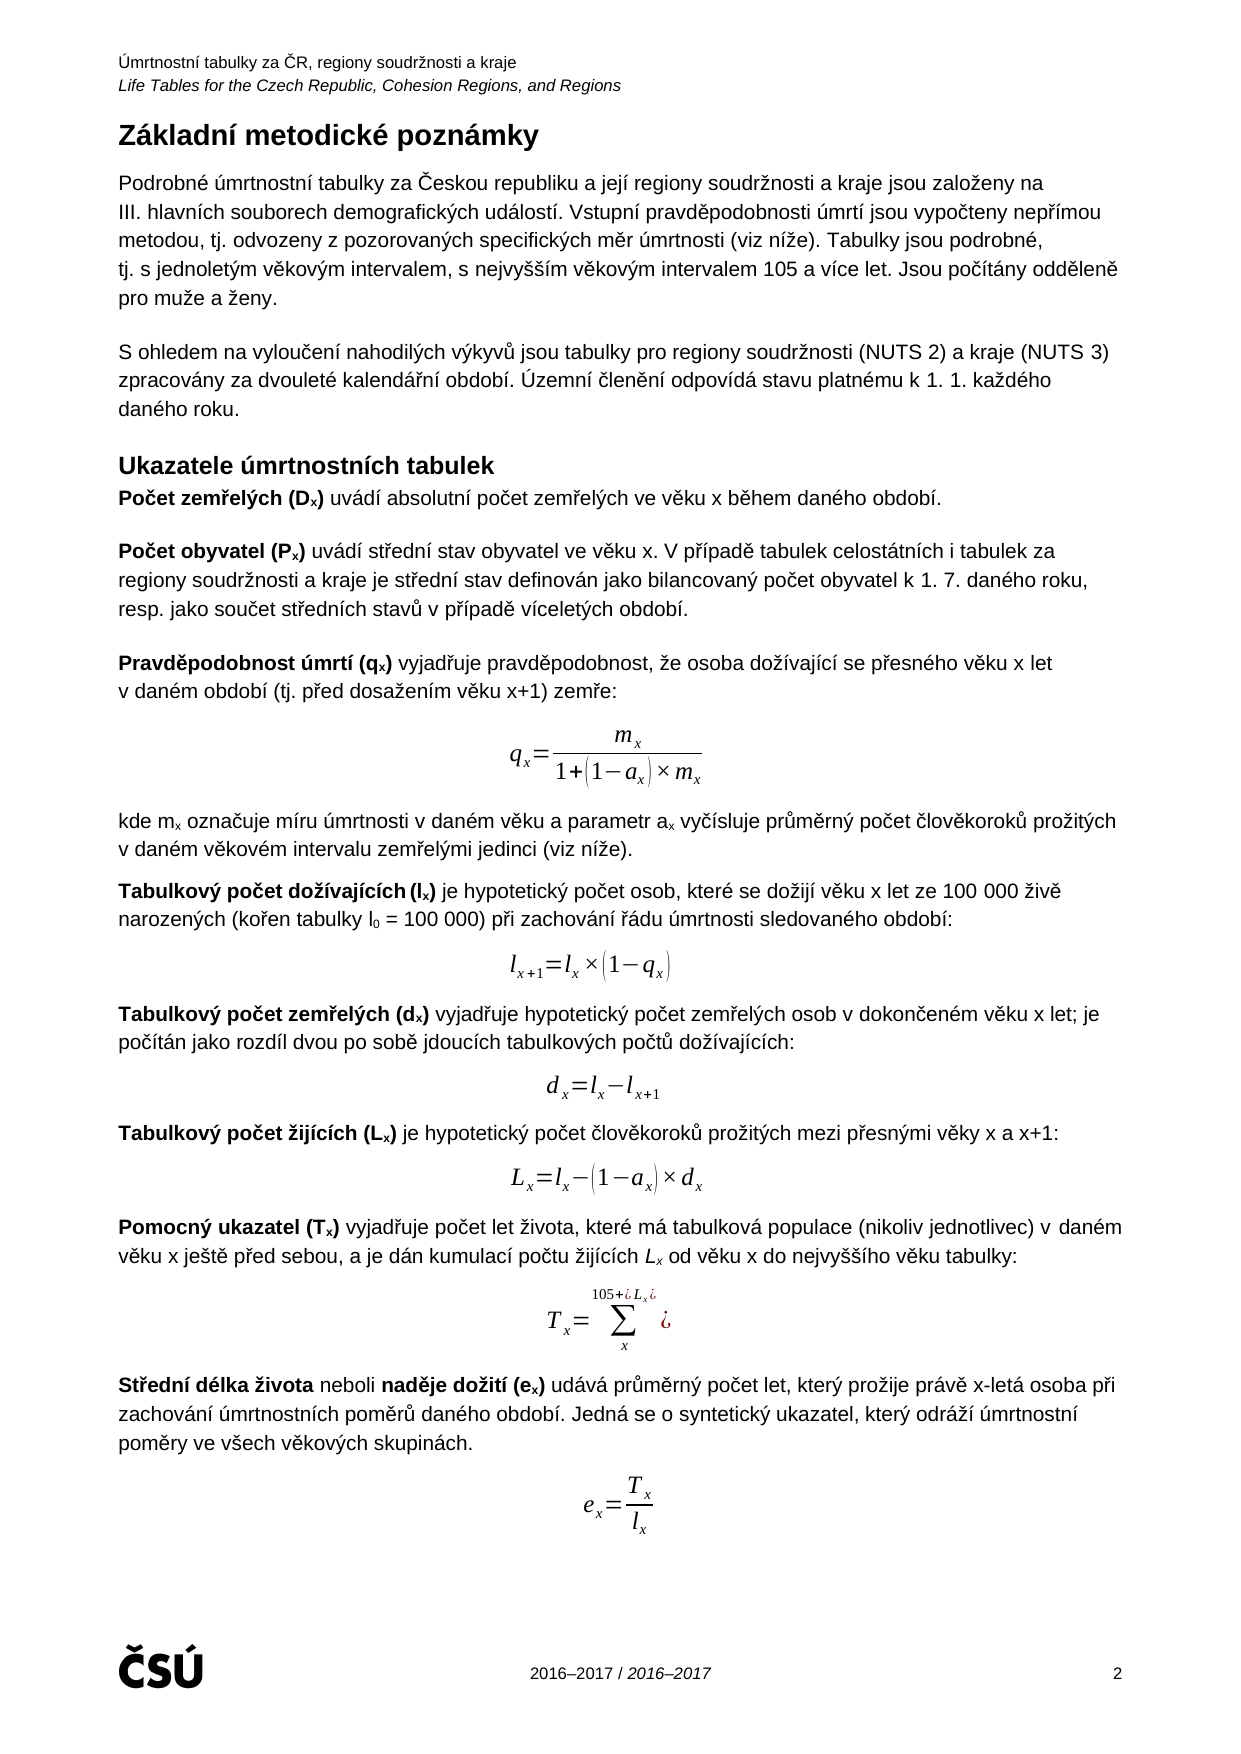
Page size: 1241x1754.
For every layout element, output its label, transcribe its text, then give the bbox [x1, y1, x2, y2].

text S ohledem na vyloučení nahodilých výkyvů jsou tabulky pro regiony soudržnosti (NUTS 2) a kraje (NUTS 3) zpracovány za dvouleté kalendářní období. Územní členění odpovídá stavu platnému k 1. 1. každého daného roku. [118, 339, 1122, 421]
text Pravděpodobnost úmrtí (qx) vyjadřuje pravděpodobnost, že osoba dožívající se přesného věku x let v daném období (tj. před dosažením věku x+1) zemře: [118, 650, 1122, 703]
text Tabulkový počet zemřelých (dx) vyjadřuje hypotetický počet zemřelých osob v dokončeném věku x let; je počítán jako rozdíl dvou po sobě jdoucích tabulkových počtů dožívajících: [118, 1001, 1122, 1054]
subtitle Základní metodické poznámky [118, 118, 1122, 152]
text Počet zemřelých (Dx) uvádí absolutní počet zemřelých ve věku x během daného období. [118, 485, 1122, 509]
text Střední délka života neboli naděje dožití (ex) udává průměrný počet let, který prožije právě x-letá osoba při zachování úmrtnostních poměrů daného období. Jedná se o syntetický ukazatel, který odráží úmrtnostní poměry ve všech věkových skupinách. [118, 1373, 1122, 1454]
subtitle Ukazatele úmrtnostních tabulek [118, 451, 1122, 479]
text Počet obyvatel (Px) uvádí střední stav obyvatel ve věku x. V případě tabulek celostátních i tabulek za regiony soudržnosti a kraje je střední stav definován jako bilancovaný počet obyvatel k 1. 7. daného roku, resp. jako součet středních stavů v případě víceletých období. [118, 539, 1122, 621]
picture [118, 1643, 203, 1689]
text Tabulkový počet dožívajících (lx) je hypotetický počet osob, které se dožijí věku x let ze 100 000 živě narozených (kořen tabulky l0 = 100 000) při zachování řádu úmrtnosti sledovaného období: [118, 878, 1122, 931]
text Pomocný ukazatel (Tx) vyjadřuje počet let života, které má tabulková populace (nikoliv jednotlivec) v daném věku x ještě před sebou, a je dán kumulací počtu žijících Lx od věku x do nejvyššího věku tabulky: [118, 1215, 1122, 1268]
text Podrobné úmrtnostní tabulky za Českou republiku a její regiony soudržnosti a kraje jsou založeny na III. hlavních souborech demografických událostí. Vstupní pravděpodobnosti úmrtí jsou vypočteny nepřímou metodou, tj. odvozeny z pozorovaných specifických měr úmrtnosti (viz níže). Tabulky jsou podrobné, tj. s jednoletým věkovým intervalem, s nejvyšším věkovým intervalem 105 a více let. Jsou počítány odděleně pro muže a ženy. [118, 171, 1122, 310]
text Tabulkový počet žijících (Lx) je hypotetický počet člověkoroků prožitých mezi přesnými věky x a x+1: [118, 1121, 1122, 1145]
text kde mx označuje míru úmrtnosti v daném věku a parametr ax vyčísluje průměrný počet člověkoroků prožitých v daném věkovém intervalu zemřelými jedinci (viz níže). [118, 808, 1122, 861]
